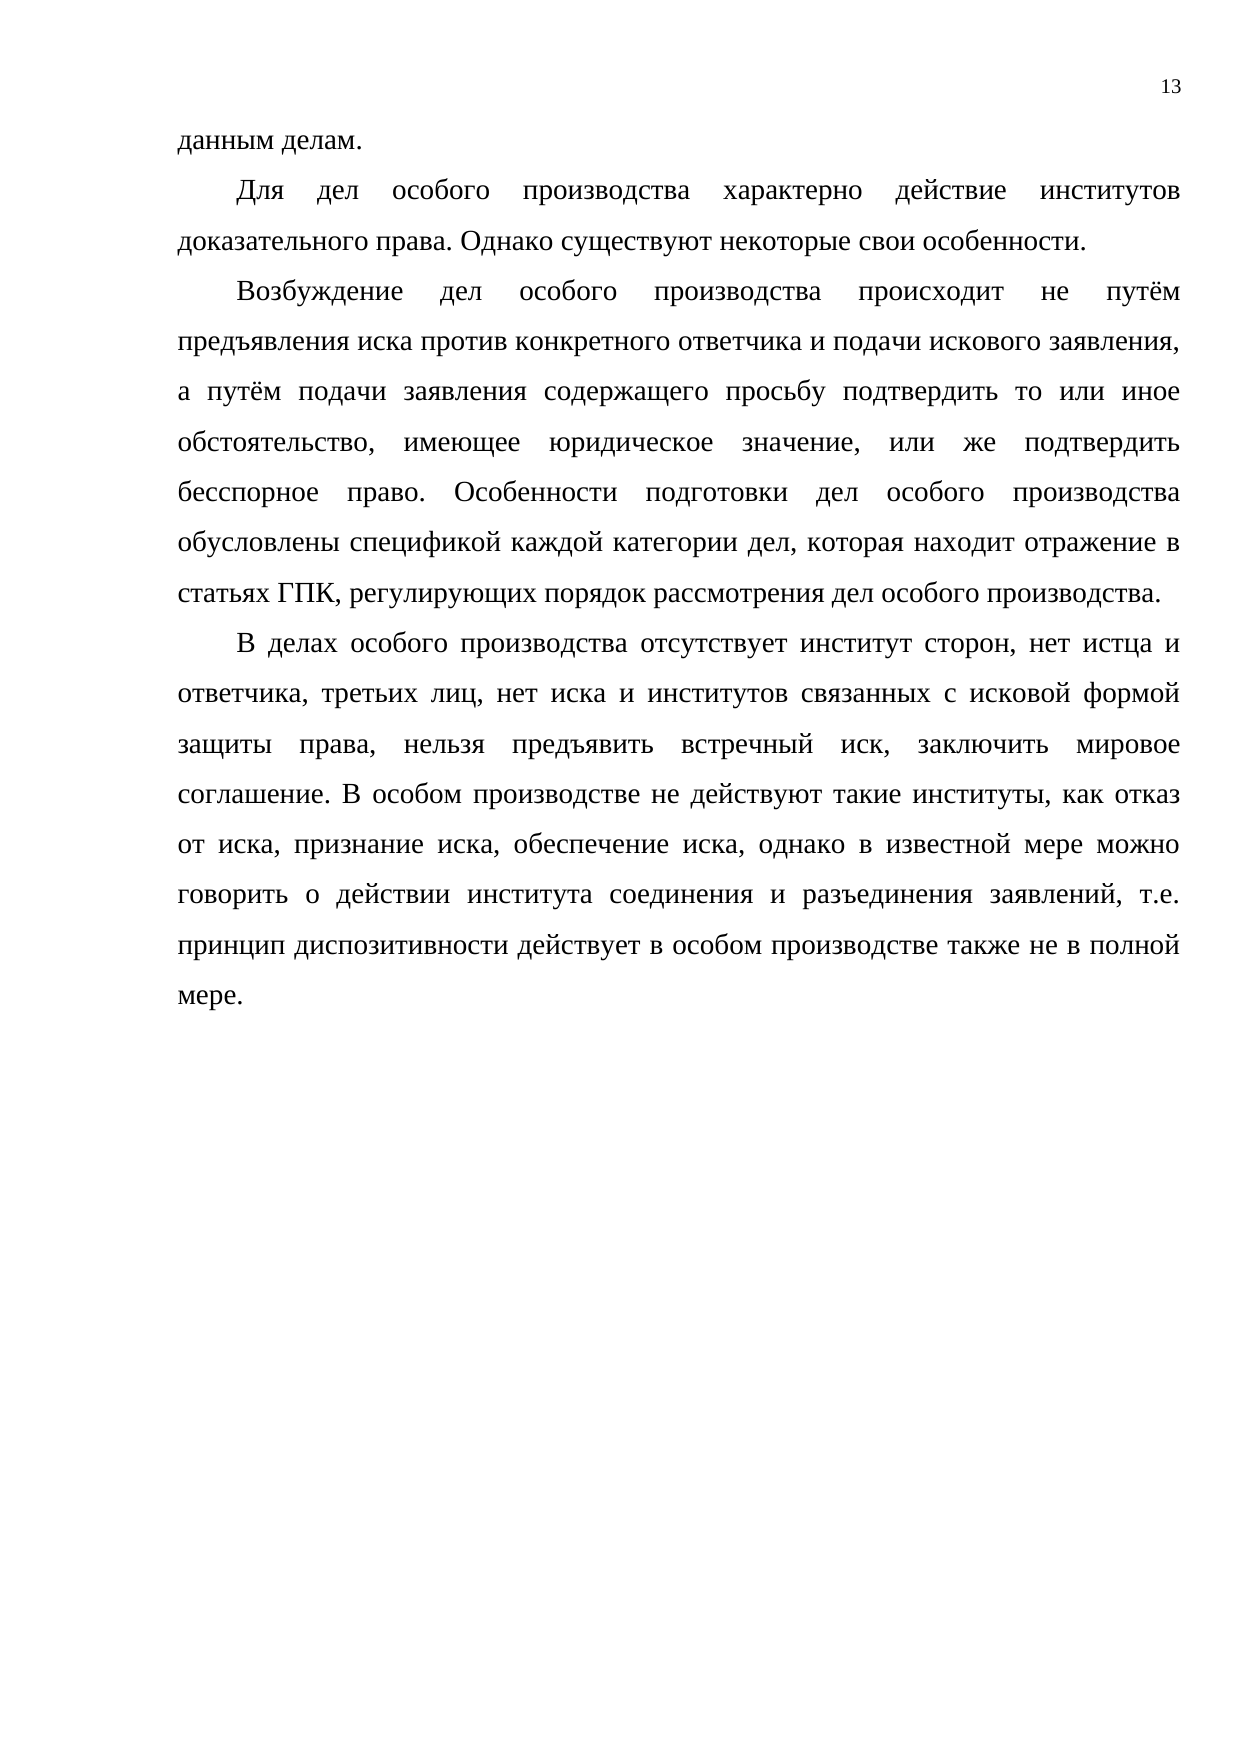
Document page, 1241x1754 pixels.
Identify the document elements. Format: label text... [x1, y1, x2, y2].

text В делах особого производства отсутствует институт сторон, нет истца и ответчика, третьих лиц, нет иска и институтов связанных с исковой формой защиты права, нельзя предъявить встречный иск, заключить мировое соглашение. В особом производстве не действуют такие институты, как отказ от иска, признание иска, обеспечение иска, однако в известной мере можно говорить о действии института соединения и разъединения заявлений, т.е. принцип диспозитивности действует в особом производстве также не в полной мере. [177, 625, 1181, 1011]
text Возбуждение дел особого производства происходит не путём предъявления иска против конкретного ответчика и подачи искового заявления, а путём подачи заявления содержащего просьбу подтвердить то или иное обстоятельство, имеющее юридическое значение, или же подтвердить бесспорное право. Особенности подготовки дел особого производства обусловлены спецификой каждой категории дел, которая находит отражение в статьях ГПК, регулирующих порядок рассмотрения дел особого производства. [177, 273, 1181, 608]
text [177, 122, 1181, 156]
text Для дел особого производства характерно действие институтов доказательного права. Однако существуют некоторые свои особенности. [177, 172, 1181, 256]
